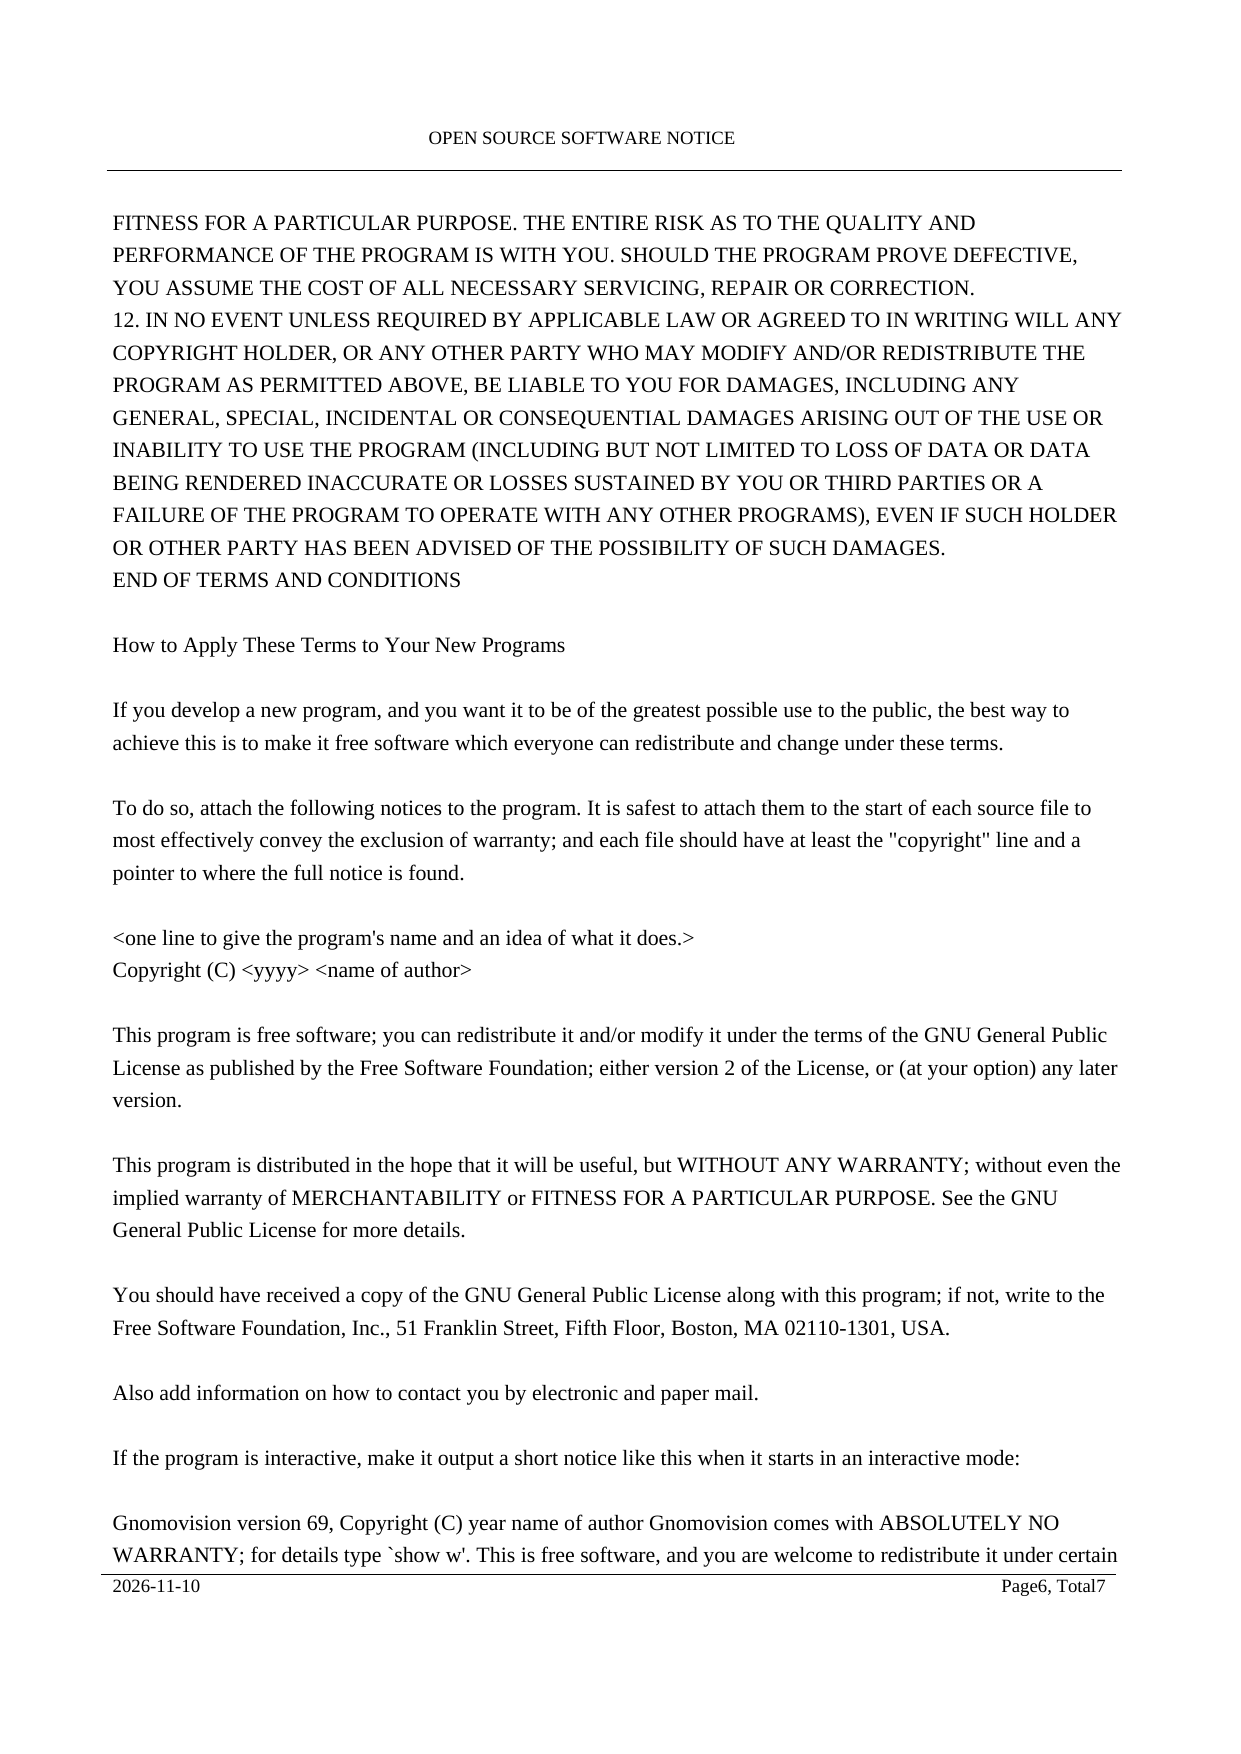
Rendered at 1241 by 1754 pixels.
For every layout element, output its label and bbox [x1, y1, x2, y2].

text [112, 206, 1128, 1571]
